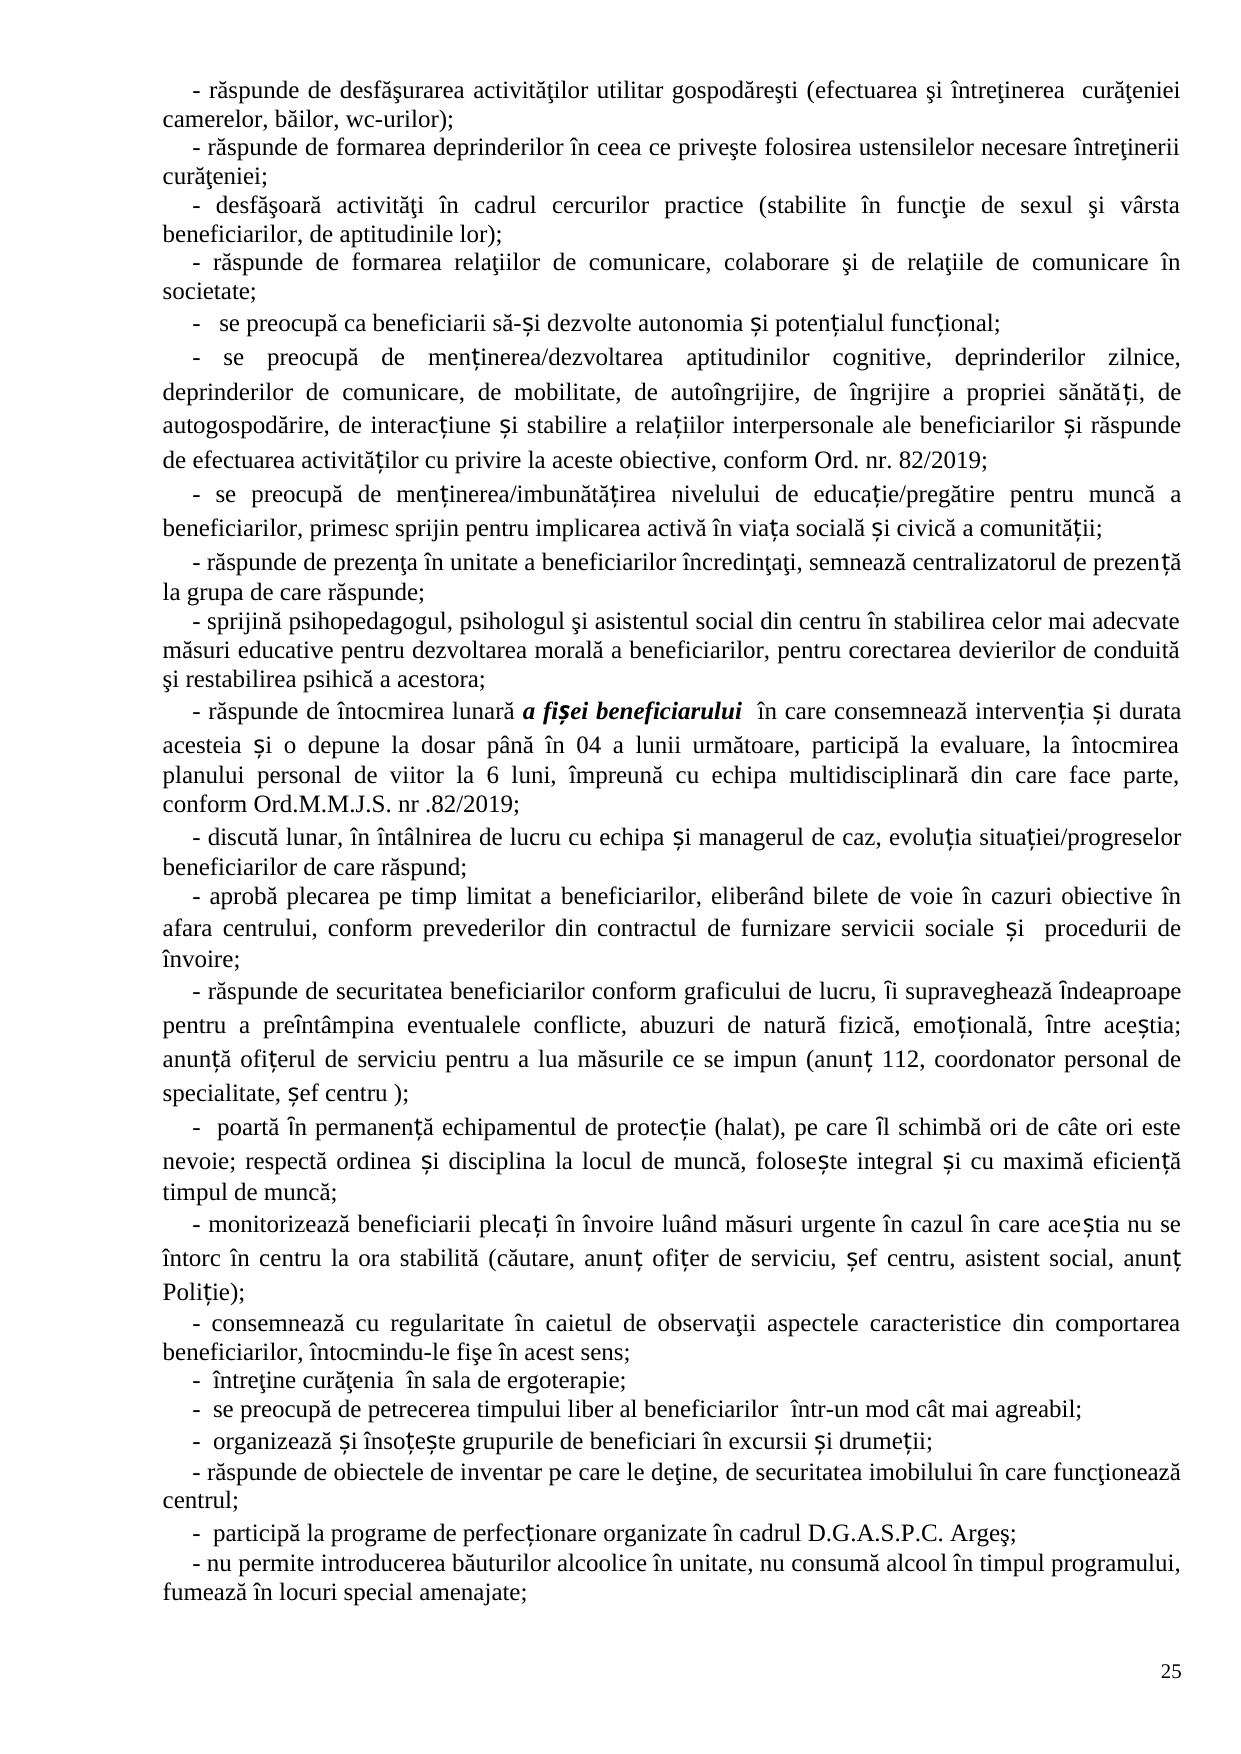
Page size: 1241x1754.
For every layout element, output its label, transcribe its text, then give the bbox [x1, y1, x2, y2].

list - răspunde de formarea deprinderilor în ceea ce priveşte folosirea ustensilelor necesare întreţinerii curăţeniei; [162, 132, 1181, 190]
list - răspunde de întocmirea lunară a fișei beneficiarului în care consemnează intervenția și durata acesteia și o depune la dosar până în 04 a lunii următoare, participă la evaluare, la întocmirea planului personal de viitor la 6 luni, împreună cu echipa multidisciplinară din care face parte, conform Ord.M.M.J.S. nr .82/2019; [162, 692, 1181, 818]
list - răspunde de formarea relaţiilor de comunicare, colaborare şi de relaţiile de comunicare în societate; [162, 247, 1181, 305]
list - se preocupă ca beneficiarii să-și dezvolte autonomia și potențialul funcțional; [162, 305, 1181, 339]
list - discută lunar, în întâlnirea de lucru cu echipa și managerul de caz, evoluția situației/progreselor beneficiarilor de care răspund; [162, 818, 1181, 881]
list - răspunde de prezenţa în unitate a beneficiarilor încredinţaţi, semnează centralizatorul de prezență la grupa de care răspunde; [162, 543, 1181, 606]
list - răspunde de securitatea beneficiarilor conform graficului de lucru, ȋi supraveghează ȋndeaproape pentru a preȋntâmpina eventualele conflicte, abuzuri de natură fizică, emoțională, ȋntre aceștia; anunță ofițerul de serviciu pentru a lua măsurile ce se impun (anunț 112, coordonator personal de specialitate, șef centru ); [162, 972, 1181, 1109]
list - întreţine curăţenia în sala de ergoterapie; [162, 1365, 1181, 1394]
list - desfăşoară activităţi în cadrul cercurilor practice (stabilite în funcţie de sexul şi vârsta beneficiarilor, de aptitudinile lor); [162, 190, 1181, 247]
list - organizează și însoțește grupurile de beneficiari în excursii și drumeții; [162, 1423, 1181, 1457]
text - participă la programe de perfecționare organizate în cadrul D.G.A.S.P.C. Argeş; [162, 1514, 1181, 1548]
list - se preocupă de menținerea/dezvoltarea aptitudinilor cognitive, deprinderilor zilnice, deprinderilor de comunicare, de mobilitate, de autoîngrijire, de îngrijire a propriei sănătăți, de autogospodărire, de interacțiune și stabilire a relațiilor interpersonale ale beneficiarilor și răspunde de efectuarea activităților cu privire la aceste obiective, conform Ord. nr. 82/2019; [162, 339, 1181, 475]
list - monitorizează beneficiarii plecați în învoire luând măsuri urgente în cazul în care aceștia nu se întorc în centru la ora stabilită (căutare, anunț ofițer de serviciu, șef centru, asistent social, anunț Poliție); [162, 1206, 1181, 1308]
list - răspunde de obiectele de inventar pe care le deţine, de securitatea imobilului în care funcţionează centrul; [162, 1457, 1181, 1514]
list - răspunde de desfăşurarea activităţilor utilitar gospodăreşti (efectuarea şi întreţinerea curăţeniei camerelor, băilor, wc-urilor); [162, 75, 1181, 132]
list - aprobă plecarea pe timp limitat a beneficiarilor, eliberând bilete de voie în cazuri obiective în afara centrului, conform prevederilor din contractul de furnizare servicii sociale și procedurii de învoire; [162, 881, 1181, 972]
text - nu permite introducerea băuturilor alcoolice în unitate, nu consumă alcool în timpul programului, fumează în locuri special amenajate; [162, 1548, 1181, 1606]
list - se preocupă de menținerea/imbunătățirea nivelului de educație/pregătire pentru muncă a beneficiarilor, primesc sprijin pentru implicarea activă în viața socială și civică a comunității; [162, 475, 1181, 543]
list - poartă ȋn permanență echipamentul de protecție (halat), pe care ȋl schimbă ori de câte ori este nevoie; respectă ordinea și disciplina la locul de muncă, folosește integral și cu maximă eficiență timpul de muncă; [162, 1109, 1181, 1206]
list - se preocupă de petrecerea timpului liber al beneficiarilor într-un mod cât mai agreabil; [162, 1394, 1181, 1423]
list - sprijină psihopedagogul, psihologul şi asistentul social din centru în stabilirea celor mai adecvate măsuri educative pentru dezvoltarea morală a beneficiarilor, pentru corectarea devierilor de conduită şi restabilirea psihică a acestora; [162, 606, 1181, 692]
list - consemnează cu regularitate în caietul de observaţii aspectele caracteristice din comportarea beneficiarilor, întocmindu-le fişe în acest sens; [162, 1308, 1181, 1365]
